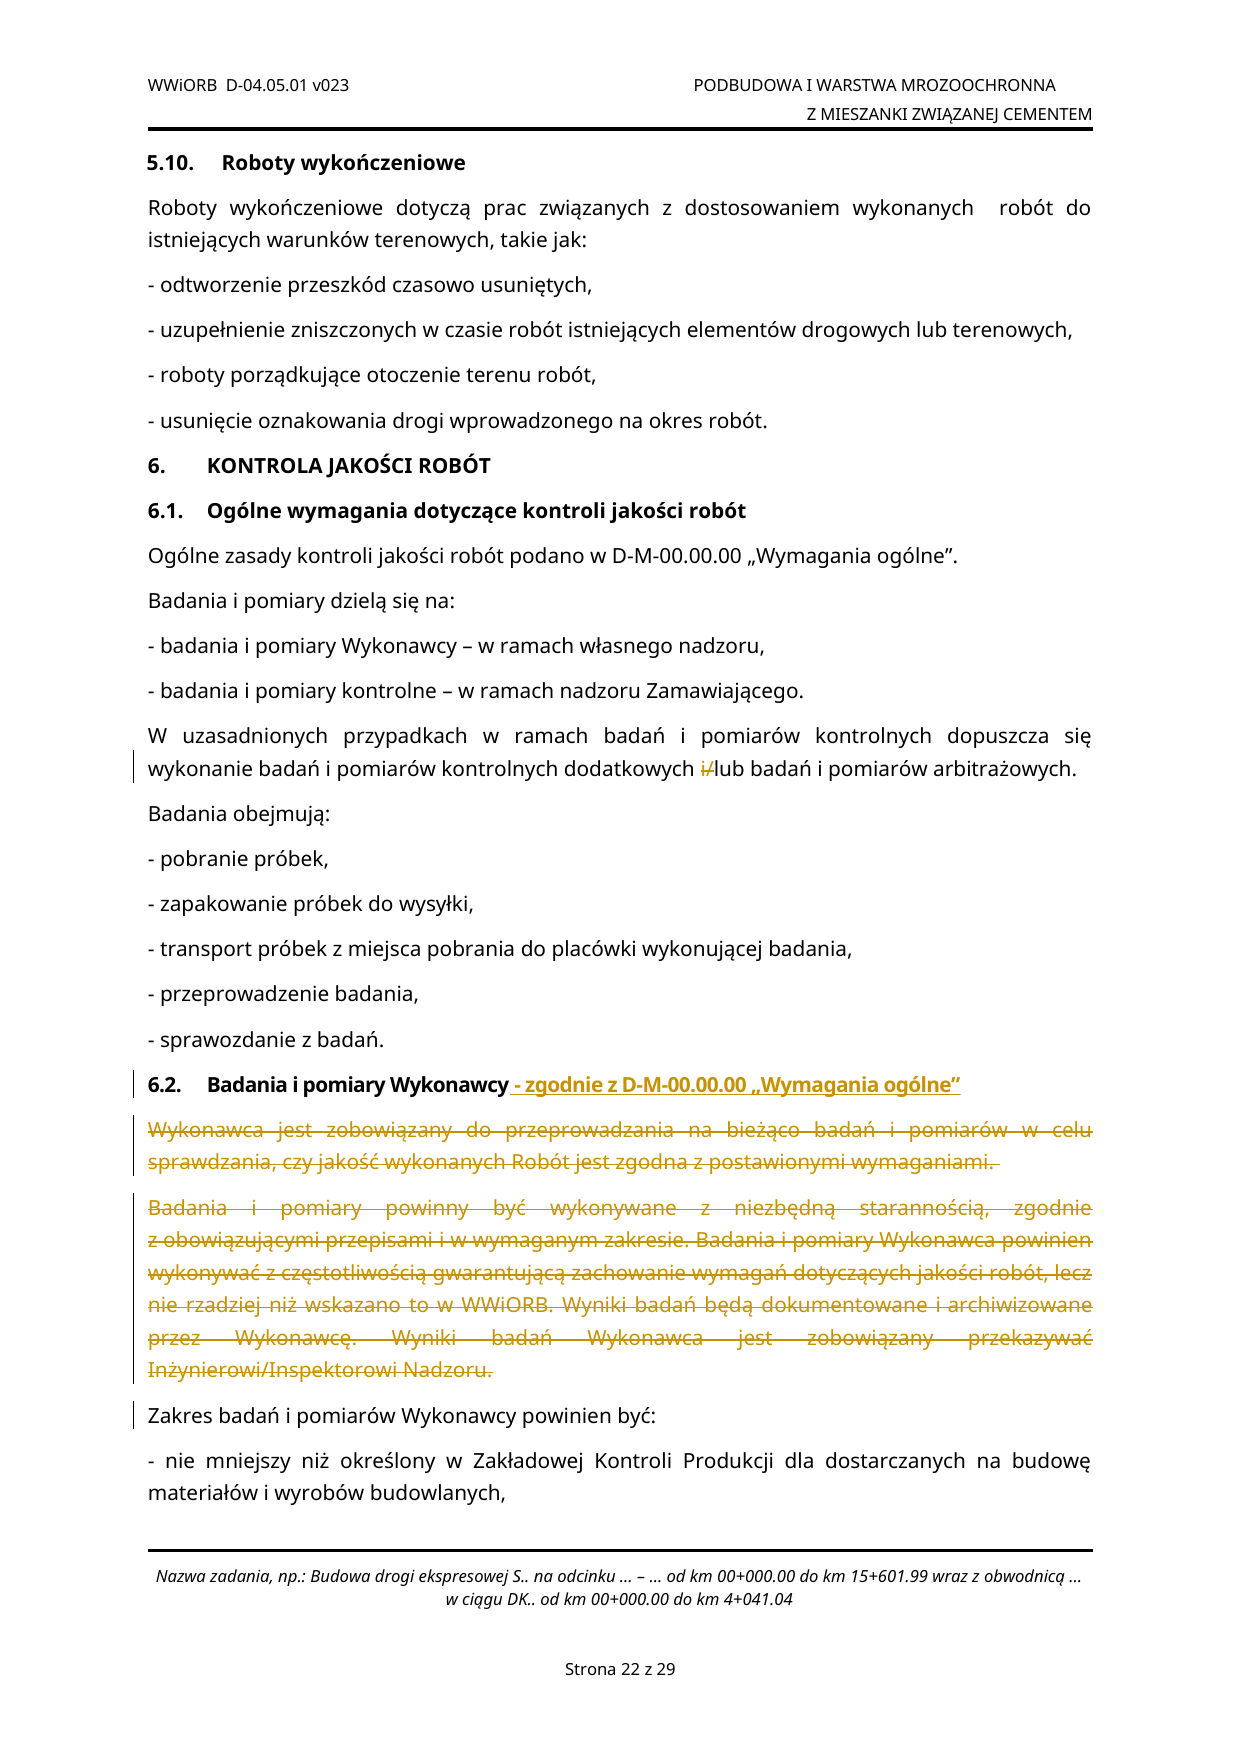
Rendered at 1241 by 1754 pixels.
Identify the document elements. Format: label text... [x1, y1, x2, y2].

text - nie mniejszy niż określony w Zakładowej Kontroli Produkcji dla dostarczanych na budowę materiałów i wyrobów budowlanych, [148, 1446, 1093, 1507]
text - przeprowadzenie badania, [148, 979, 1093, 1008]
text - badania i pomiary Wykonawcy – w ramach własnego nadzoru, [148, 631, 1093, 660]
text W uzasadnionych przypadkach w ramach badań i pomiarów kontrolnych dopuszcza się wykonanie badań i pomiarów kontrolnych dodatkowych lub badań i pomiarów arbitrażowych. [148, 721, 1093, 782]
text Badania obejmują: [148, 799, 1093, 828]
text - badania i pomiary kontrolne – w ramach nadzoru Zamawiającego. [148, 676, 1093, 705]
subtitle Roboty wykończeniowe [146, 148, 1093, 176]
text - usunięcie oznakowania drogi wprowadzonego na okres robót. [148, 406, 1093, 434]
text - odtworzenie przeszkód czasowo usuniętych, [148, 270, 1093, 299]
text - pobranie próbek, [148, 844, 1093, 873]
text - roboty porządkujące otoczenie terenu robót, [148, 361, 1093, 389]
subtitle Badania i pomiary Wykonawcy [148, 1070, 1093, 1098]
text - uzupełnienie zniszczonych w czasie robót istniejących elementów drogowych lub terenowych, [148, 316, 1093, 344]
subtitle Ogólne wymagania dotyczące kontroli jakości robót [148, 496, 1093, 524]
text Ogólne zasady kontroli jakości robót podano w D-M-00.00.00 „Wymagania ogólne”. [148, 541, 1093, 569]
text - transport próbek z miejsca pobrania do placówki wykonującej badania, [148, 934, 1093, 963]
text Roboty wykończeniowe dotyczą prac związanych z dostosowaniem wykonanych robót do istniejących warunków terenowych, takie jak: [148, 193, 1093, 254]
text - sprawozdanie z badań. [148, 1025, 1093, 1053]
text - zapakowanie próbek do wysyłki, [148, 889, 1093, 918]
text Zakres badań i pomiarów Wykonawcy powinien być: [148, 1401, 1093, 1429]
text Badania i pomiary dzielą się na: [148, 586, 1093, 614]
subtitle KONTROLA JAKOŚCI ROBÓT [148, 451, 1093, 479]
